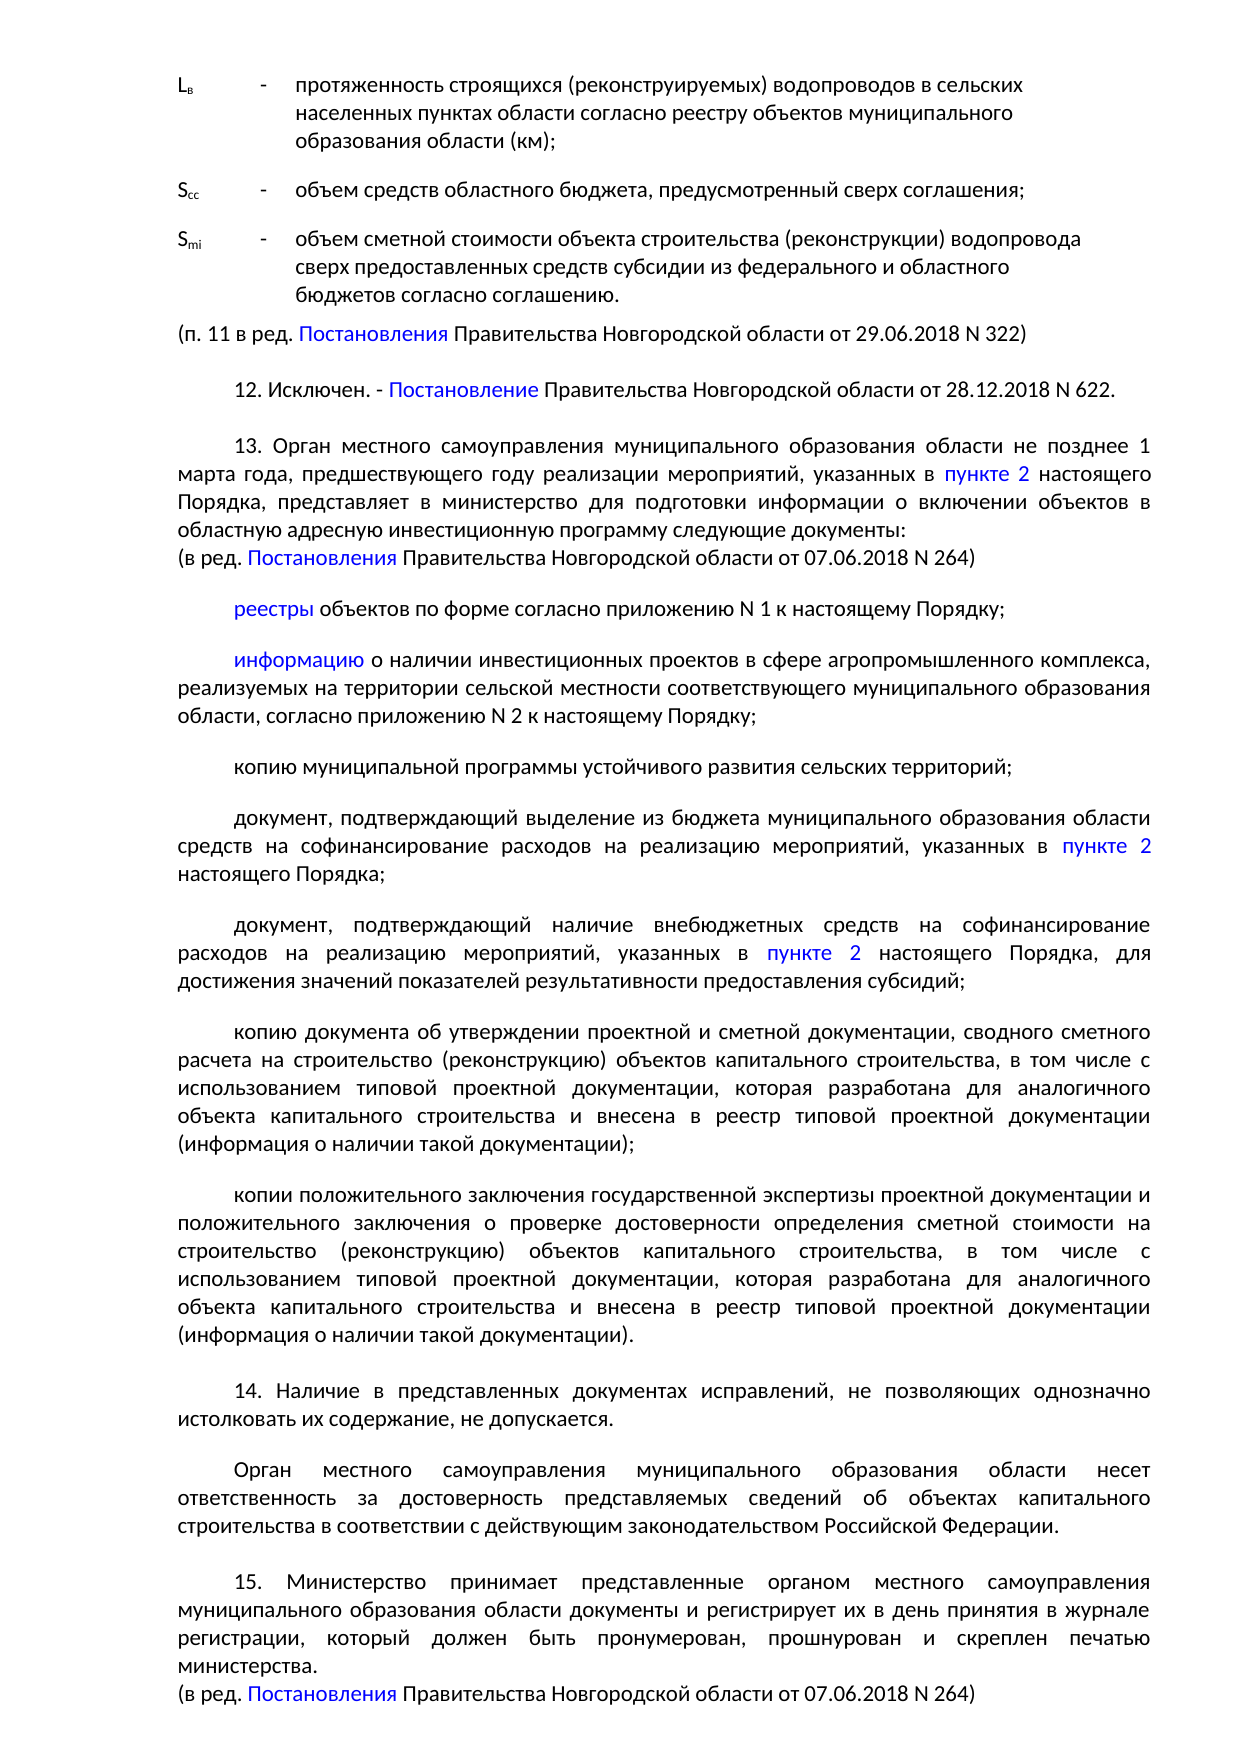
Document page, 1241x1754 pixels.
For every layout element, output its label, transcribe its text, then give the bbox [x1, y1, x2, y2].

text 12. Исключен. - Постановление Правительства Новгородской области от 28.12.2018 N 622. [177, 375, 1152, 403]
text копию муниципальной программы устойчивого развития сельских территорий; [177, 752, 1152, 780]
table_cell - [253, 59, 289, 164]
table_cell - [253, 164, 289, 214]
table_cell протяженность строящихся (реконструируемых) водопроводов в сельских населенных пунктах области согласно реестру объектов муниципального образования области (км); [289, 59, 1116, 164]
table_cell объем сметной стоимости объекта строительства (реконструкции) водопровода сверх предоставленных средств субсидии из федерального и областного бюджетов согласно соглашению. [289, 214, 1116, 319]
text (п. 11 в ред. Постановления Правительства Новгородской области от 29.06.2018 N 322) [177, 319, 1152, 347]
table_cell Lв [171, 59, 253, 164]
text (в ред. Постановления Правительства Новгородской области от 07.06.2018 N 264) [177, 1679, 1152, 1707]
text (в ред. Постановления Правительства Новгородской области от 07.06.2018 N 264) [177, 543, 1152, 571]
table_cell Smi [171, 214, 253, 319]
text копию документа об утверждении проектной и сметной документации, сводного сметного расчета на строительство (реконструкцию) объектов капитального строительства, в том числе с использованием типовой проектной документации, которая разработана для аналогичного объекта капитального строительства и внесена в реестр типовой проектной документации (информация о наличии такой документации); [177, 1017, 1152, 1157]
text 15. Министерство принимает представленные органом местного самоуправления муниципального образования области документы и регистрирует их в день принятия в журнале регистрации, который должен быть пронумерован, прошнурован и скреплен печатью министерства. [177, 1567, 1152, 1679]
table_cell - [253, 214, 289, 319]
text копии положительного заключения государственной экспертизы проектной документации и положительного заключения о проверке достоверности определения сметной стоимости на строительство (реконструкцию) объектов капитального строительства, в том числе с использованием типовой проектной документации, которая разработана для аналогичного объекта капитального строительства и внесена в реестр типовой проектной документации (информация о наличии такой документации). [177, 1180, 1152, 1348]
text реестры объектов по форме согласно приложению N 1 к настоящему Порядку; [177, 594, 1152, 622]
text 14. Наличие в представленных документах исправлений, не позволяющих однозначно истолковать их содержание, не допускается. [177, 1376, 1152, 1432]
text 13. Орган местного самоуправления муниципального образования области не позднее 1 марта года, предшествующего году реализации мероприятий, указанных в пункте 2 настоящего Порядка, представляет в министерство для подготовки информации о включении объектов в областную адресную инвестиционную программу следующие документы: [177, 431, 1152, 543]
text Орган местного самоуправления муниципального образования области несет ответственность за достоверность представляемых сведений об объектах капитального строительства в соответствии с действующим законодательством Российской Федерации. [177, 1455, 1152, 1539]
text документ, подтверждающий наличие внебюджетных средств на софинансирование расходов на реализацию мероприятий, указанных в пункте 2 настоящего Порядка, для достижения значений показателей результативности предоставления субсидий; [177, 910, 1152, 994]
table_cell Scc [171, 164, 253, 214]
text информацию о наличии инвестиционных проектов в сфере агропромышленного комплекса, реализуемых на территории сельской местности соответствующего муниципального образования области, согласно приложению N 2 к настоящему Порядку; [177, 645, 1152, 729]
text документ, подтверждающий выделение из бюджета муниципального образования области средств на софинансирование расходов на реализацию мероприятий, указанных в пункте 2 настоящего Порядка; [177, 803, 1152, 887]
table_cell объем средств областного бюджета, предусмотренный сверх соглашения; [289, 164, 1116, 214]
